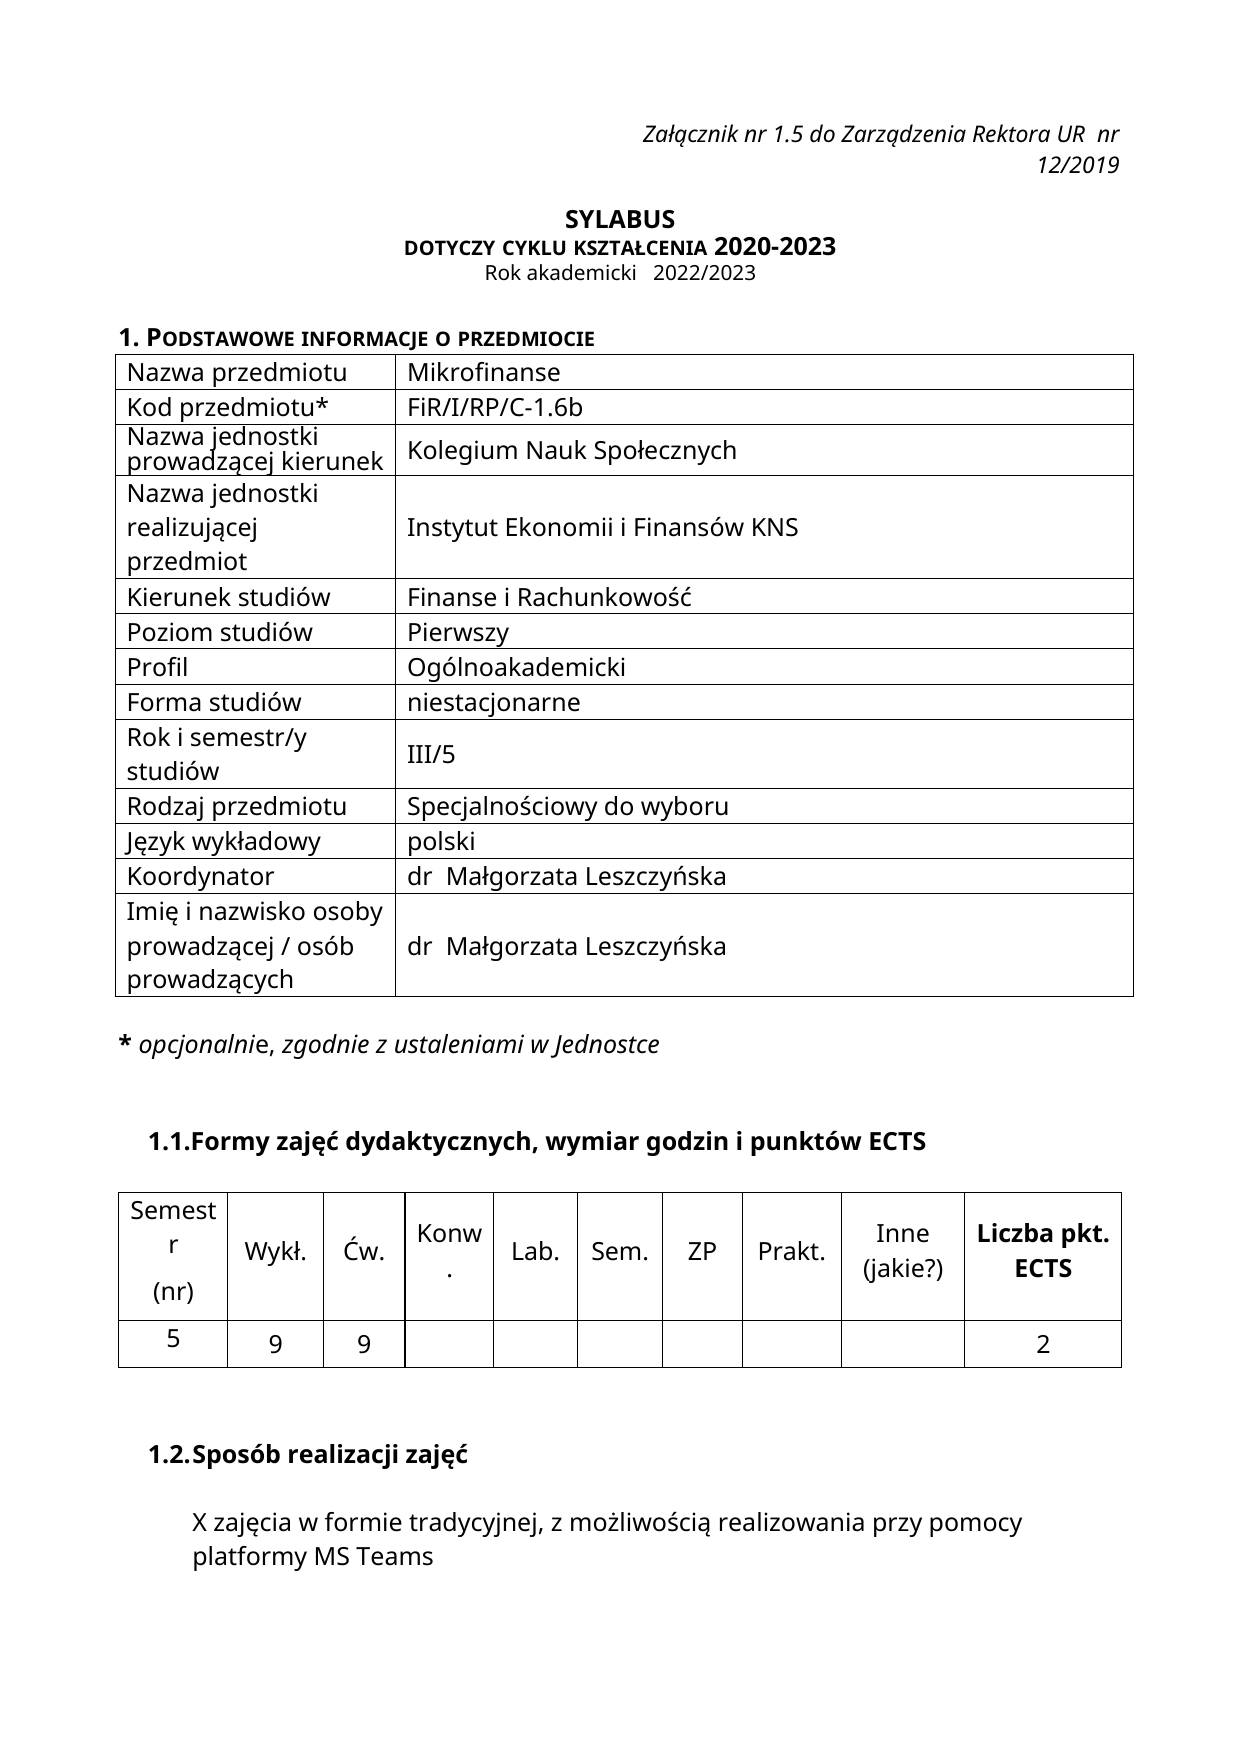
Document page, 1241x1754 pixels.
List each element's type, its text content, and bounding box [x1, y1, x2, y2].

table_cell Język wykładowy [116, 824, 395, 858]
text Rok akademicki 2022/2023 [118, 261, 1122, 286]
table_header Ćw. [324, 1193, 404, 1320]
table_cell Instytut Ekonomii i Finansów KNS [396, 476, 1133, 578]
table_header Prakt. [743, 1193, 841, 1320]
text Załącznik nr 1.5 do Zarządzenia Rektora UR nr 12/2019 [118, 118, 1122, 181]
table_cell Ogólnoakademicki [396, 649, 1133, 683]
table_cell 9 [228, 1321, 323, 1367]
table_header Wykł. [228, 1193, 323, 1320]
table_header ZP [663, 1193, 742, 1320]
text SYLABUS [118, 201, 1122, 236]
table_cell Kolegium Nauk Społecznych [396, 425, 1133, 475]
table_cell Rok i semestr/y studiów [116, 720, 395, 788]
table_cell [663, 1321, 742, 1367]
table_cell Koordynator [116, 859, 395, 893]
table_cell Specjalnościowy do wyboru [396, 789, 1133, 823]
table_cell [494, 1321, 577, 1367]
table_cell dr Małgorzata Leszczyńska [396, 859, 1133, 893]
table_cell Profil [116, 649, 395, 683]
table_cell Nazwa jednostki realizującej przedmiot [116, 476, 395, 578]
table_cell [406, 1321, 493, 1367]
table_header Liczba pkt. ECTS [965, 1193, 1121, 1320]
table_cell Imię i nazwisko osoby prowadzącej / osób prowadzących [116, 894, 395, 996]
table_header Inne (jakie?) [842, 1193, 964, 1320]
table_cell Pierwszy [396, 614, 1133, 648]
table_cell 5 [119, 1321, 227, 1367]
table_cell III/5 [396, 720, 1133, 788]
table_cell FiR/I/RP/C-1.6b [396, 390, 1133, 424]
table_cell [578, 1321, 662, 1367]
table_cell Finanse i Rachunkowość [396, 579, 1133, 613]
text 1.1.Formy zajęć dydaktycznych, wymiar godzin i punktów ECTS [148, 1124, 1122, 1158]
text 1. Podstawowe informacje o przedmiocie [118, 319, 1122, 354]
table_cell Rodzaj przedmiotu [116, 789, 395, 823]
table_cell Nazwa jednostki prowadzącej kierunek [116, 425, 395, 475]
table_header Nazwa przedmiotu [116, 355, 395, 389]
table_header Konw. [406, 1193, 493, 1320]
text * opcjonalnie, zgodnie z ustaleniami w Jednostce [118, 1026, 1122, 1061]
table_cell Poziom studiów [116, 614, 395, 648]
table_cell niestacjonarne [396, 685, 1133, 718]
text 1.2. Sposób realizacji zajęć [148, 1436, 1122, 1471]
table_header Sem. [578, 1193, 662, 1320]
text X zajęcia w formie tradycyjnej, z możliwością realizowania przy pomocy platformy MS Teams [192, 1504, 1122, 1573]
table_cell 2 [965, 1321, 1121, 1367]
table_header Mikrofinanse [396, 355, 1133, 389]
table_cell Kod przedmiotu* [116, 390, 395, 424]
table_header Lab. [494, 1193, 577, 1320]
table_cell [842, 1321, 964, 1367]
text dotyczy cyklu kształcenia 2020-2023 [118, 236, 1122, 261]
table_cell 9 [324, 1321, 404, 1367]
table_cell Kierunek studiów [116, 579, 395, 613]
table_cell [743, 1321, 841, 1367]
table_cell dr Małgorzata Leszczyńska [396, 894, 1133, 996]
table_cell Forma studiów [116, 685, 395, 718]
table_header Semestr (nr) [119, 1193, 227, 1320]
table_cell polski [396, 824, 1133, 858]
